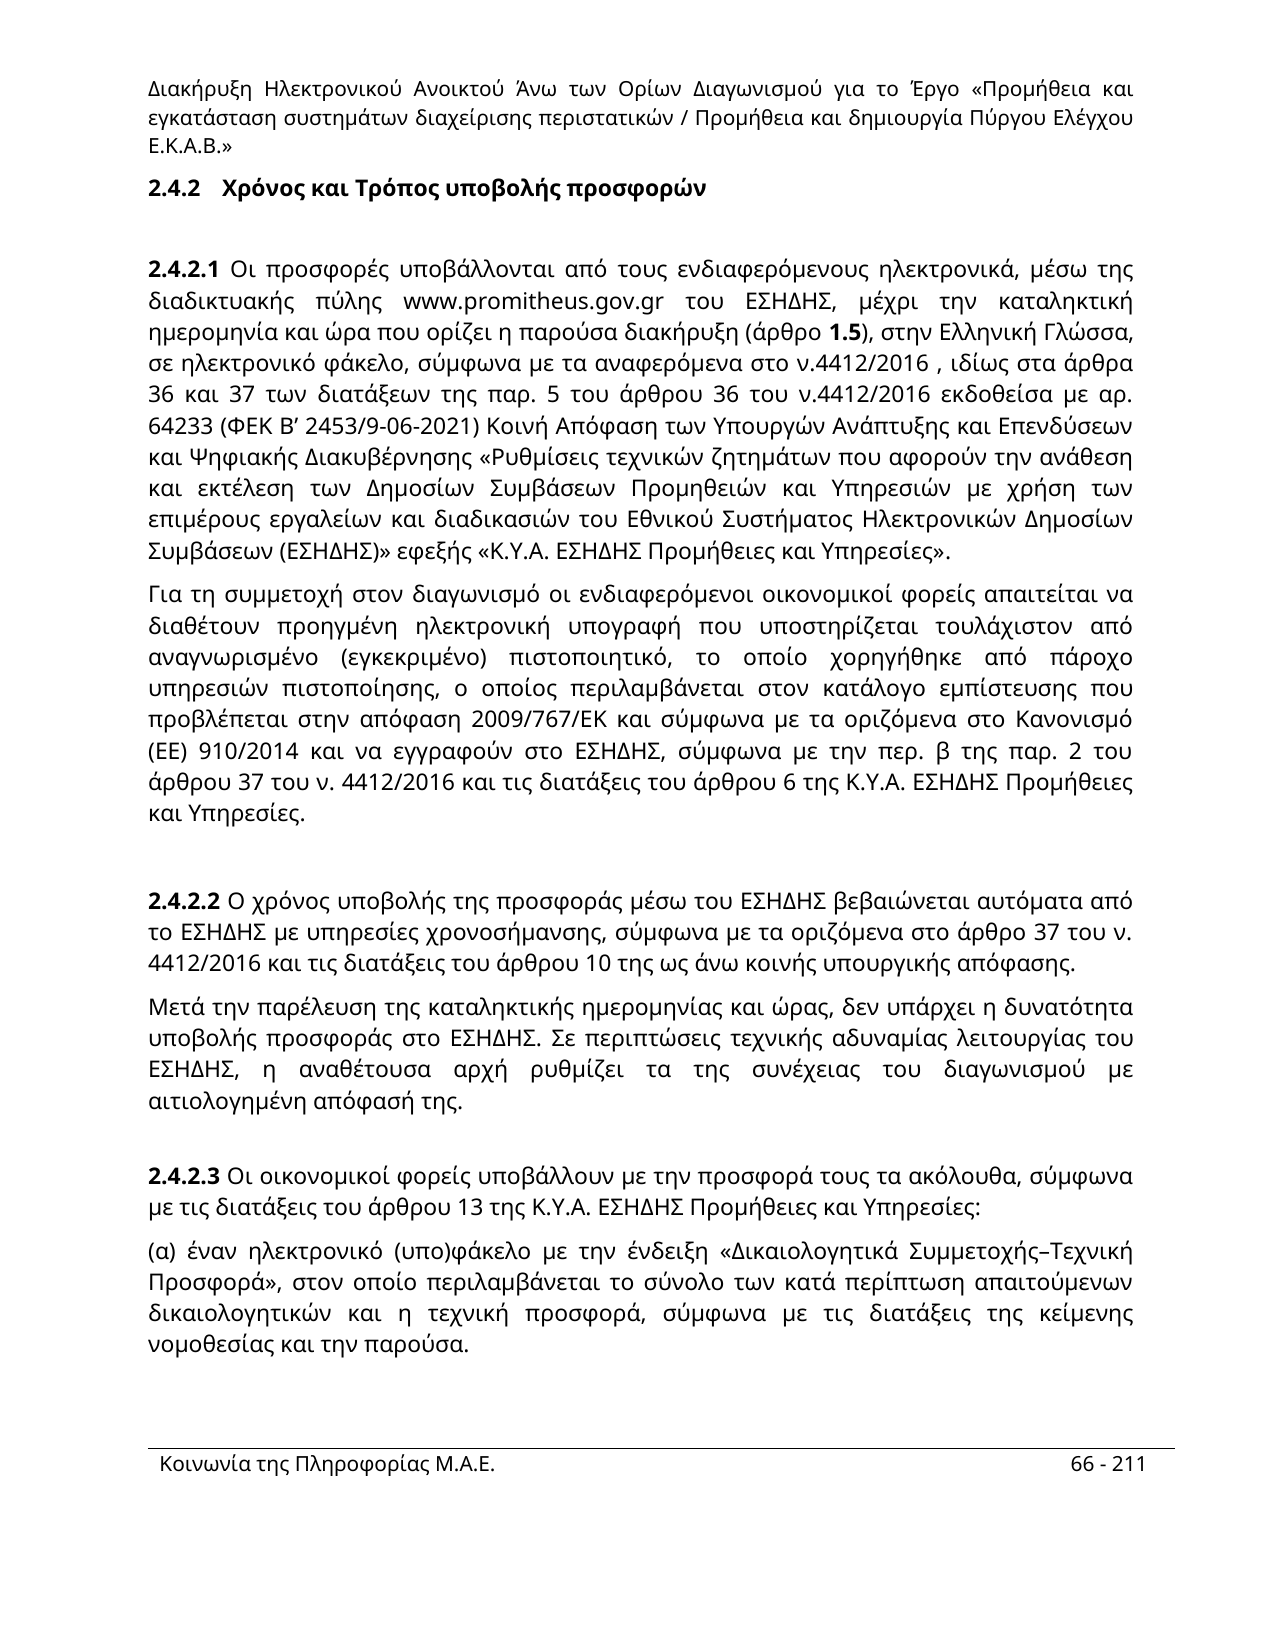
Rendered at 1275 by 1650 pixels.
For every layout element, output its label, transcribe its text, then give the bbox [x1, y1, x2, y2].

text Για τη συμμετοχή στον διαγωνισμό οι ενδιαφερόμενοι οικονομικοί φορείς απαιτείται να διαθέτουν προηγμένη ηλεκτρονική υπογραφή που υποστηρίζεται τουλάχιστον από αναγνωρισμένο (εγκεκριμένο) πιστοποιητικό, το οποίο χορηγήθηκε από πάροχο υπηρεσιών πιστοποίησης, ο οποίος περιλαμβάνεται στον κατάλογο εμπίστευσης που προβλέπεται στην απόφαση 2009/767/ΕΚ και σύμφωνα με τα οριζόμενα στο Κανονισμό (ΕΕ) 910/2014 και να εγγραφούν στο ΕΣΗΔΗΣ, σύμφωνα με την περ. β της παρ. 2 του άρθρου 37 του ν. 4412/2016 και τις διατάξεις του άρθρου 6 της Κ.Υ.Α. ΕΣΗΔΗΣ Προμήθειες και Υπηρεσίες. [148, 578, 1134, 828]
text (α) έναν ηλεκτρονικό (υπο)φάκελο με την ένδειξη «Δικαιολογητικά Συμμετοχής–Τεχνική Προσφορά», στον οποίο περιλαμβάνεται το σύνολο των κατά περίπτωση απαιτούμενων δικαιολογητικών και η τεχνική προσφορά, σύμφωνα με τις διατάξεις της κείμενης νομοθεσίας και την παρούσα. [148, 1235, 1134, 1360]
text 2.4.2.2 Ο χρόνος υποβολής της προσφοράς μέσω του ΕΣΗΔΗΣ βεβαιώνεται αυτόματα από το ΕΣΗΔΗΣ με υπηρεσίες χρονοσήμανσης, σύμφωνα με τα οριζόμενα στο άρθρο 37 του ν. 4412/2016 και τις διατάξεις του άρθρου 10 της ως άνω κοινής υπουργικής απόφασης. [148, 885, 1134, 978]
subtitle Χρόνος και Τρόπος υποβολής προσφορών [148, 172, 1134, 203]
text 2.4.2.3 Οι οικονομικοί φορείς υποβάλλουν με την προσφορά τους τα ακόλουθα, σύμφωνα με τις διατάξεις του άρθρου 13 της Κ.Υ.Α. ΕΣΗΔΗΣ Προμήθειες και Υπηρεσίες: [148, 1160, 1134, 1222]
text Μετά την παρέλευση της καταληκτικής ημερομηνίας και ώρας, δεν υπάρχει η δυνατότητα υποβολής προσφοράς στο ΕΣΗΔΗΣ. Σε περιπτώσεις τεχνικής αδυναμίας λειτουργίας του ΕΣΗΔΗΣ, η αναθέτουσα αρχή ρυθμίζει τα της συνέχειας του διαγωνισμού με αιτιολογημένη απόφασή της. [148, 991, 1134, 1116]
text 2.4.2.1 Οι προσφορές υποβάλλονται από τους ενδιαφερόμενους ηλεκτρονικά, μέσω της διαδικτυακής πύλης www.promitheus.gov.gr του ΕΣΗΔΗΣ, μέχρι την καταληκτική ημερομηνία και ώρα που ορίζει η παρούσα διακήρυξη (άρθρο 1.5), στην Ελληνική Γλώσσα, σε ηλεκτρονικό φάκελο, σύμφωνα με τα αναφερόμενα στο ν.4412/2016 , ιδίως στα άρθρα 36 και 37 των διατάξεων της παρ. 5 του άρθρου 36 του ν.4412/2016 εκδοθείσα με αρ. 64233 (ΦΕΚ Β’ 2453/9-06-2021) Κοινή Απόφαση των Υπουργών Ανάπτυξης και Επενδύσεων και Ψηφιακής Διακυβέρνησης «Ρυθμίσεις τεχνικών ζητημάτων που αφορούν την ανάθεση και εκτέλεση των Δημοσίων Συμβάσεων Προμηθειών και Υπηρεσιών με χρήση των επιμέρους εργαλείων και διαδικασιών του Εθνικού Συστήματος Ηλεκτρονικών Δημοσίων Συμβάσεων (ΕΣΗΔΗΣ)» εφεξής «Κ.Υ.Α. ΕΣΗΔΗΣ Προμήθειες και Υπηρεσίες». [148, 253, 1134, 566]
